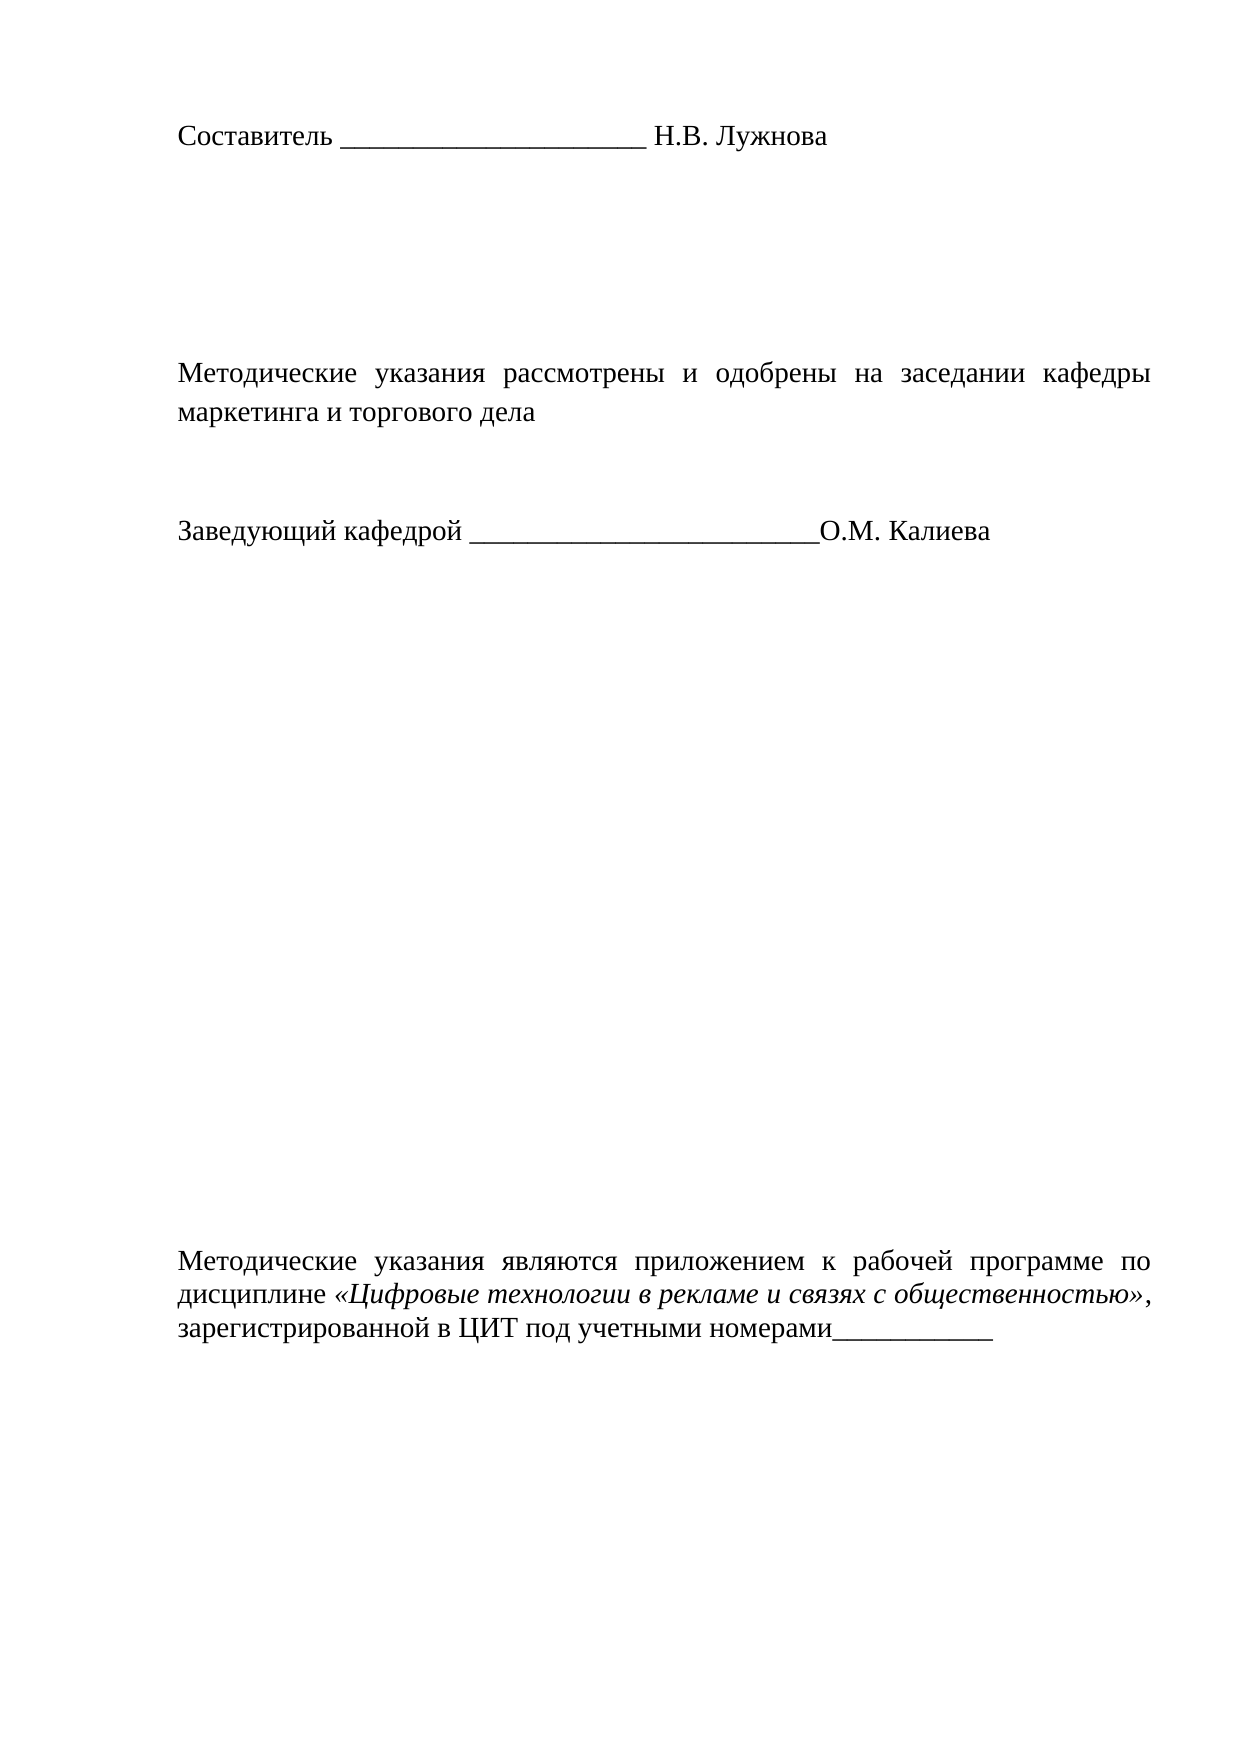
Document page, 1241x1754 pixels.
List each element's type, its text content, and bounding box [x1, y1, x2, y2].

text Составитель _____________________ Н.В. Лужнова [177, 118, 1152, 152]
text Заведующий кафедрой ________________________О.М. Калиева [177, 513, 1152, 546]
text Методические указания являются приложением к рабочей программе по дисциплине «Цифровые технологии в рекламе и связях с общественностью», зарегистрированной в ЦИТ под учетными номерами___________ [177, 1243, 1152, 1344]
text Методические указания рассмотрены и одобрены на заседании кафедры маркетинга и торгового дела [177, 356, 1152, 428]
